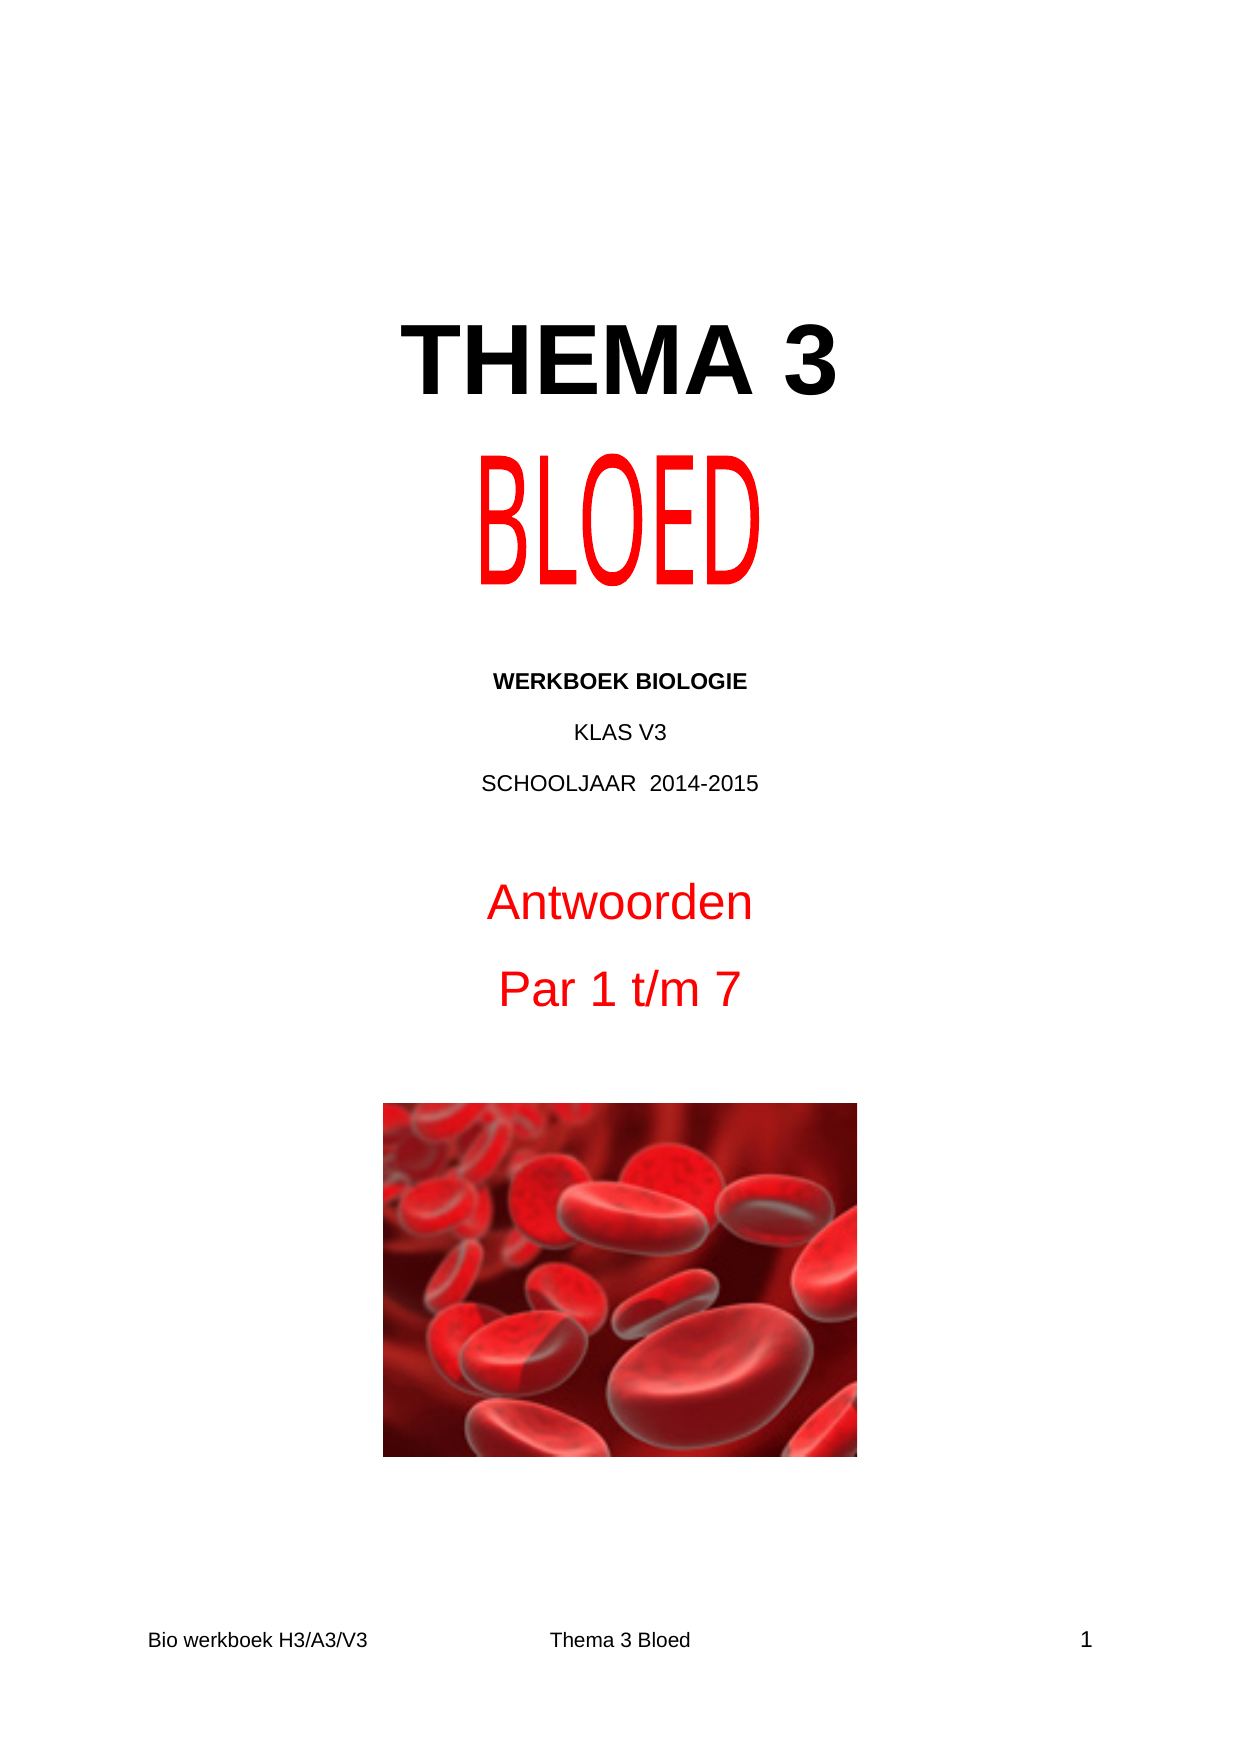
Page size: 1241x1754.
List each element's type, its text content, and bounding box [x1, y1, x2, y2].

text KLAS V3 [148, 719, 1093, 746]
text WERKBOEK BIOLOGIE [148, 668, 1093, 695]
text THEMA 3 [148, 301, 1093, 416]
text Par 1 t/m 7 [148, 959, 1093, 1017]
text Antwoorden [148, 872, 1093, 930]
text SCHOOLJAAR 2014-2015 [148, 770, 1093, 797]
picture [383, 1103, 858, 1457]
